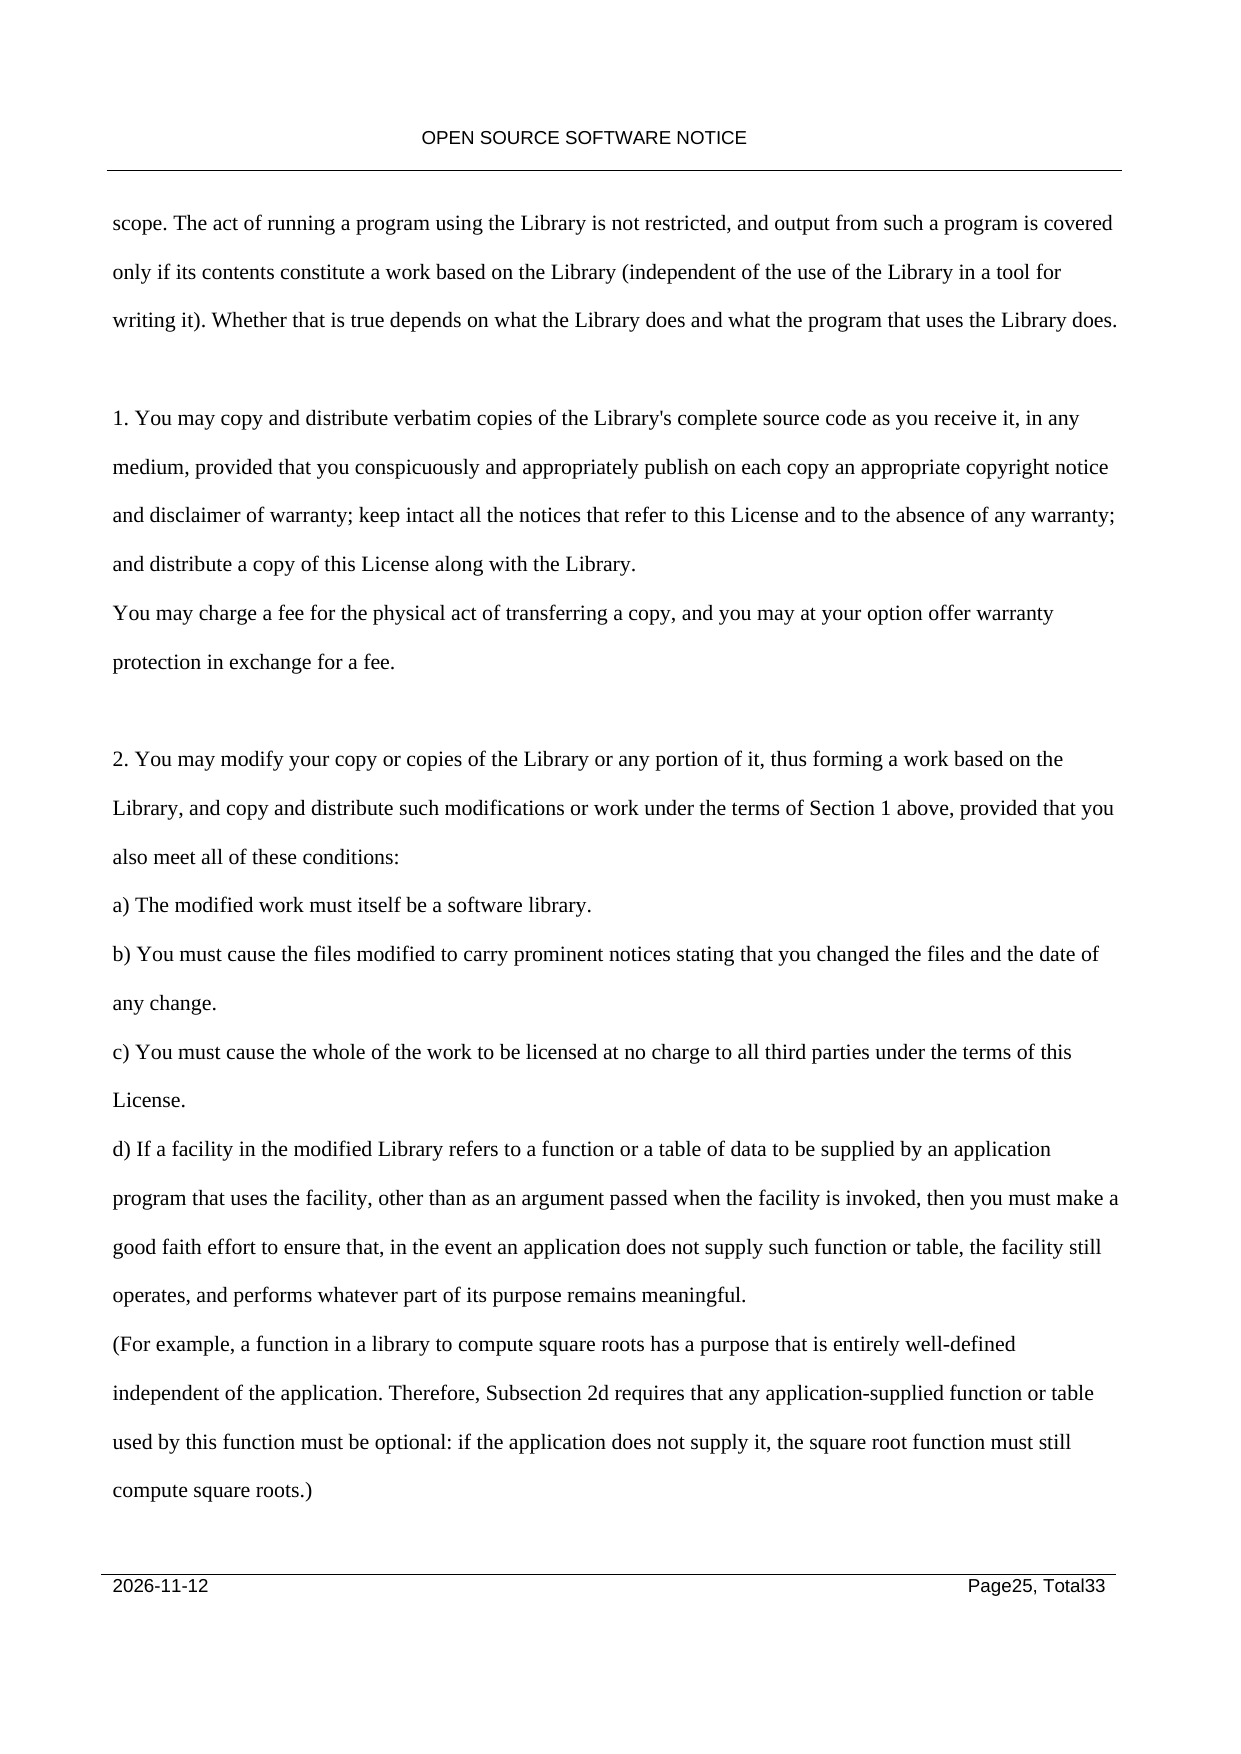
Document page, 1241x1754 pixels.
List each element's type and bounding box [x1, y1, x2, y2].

text [112, 206, 1128, 1506]
